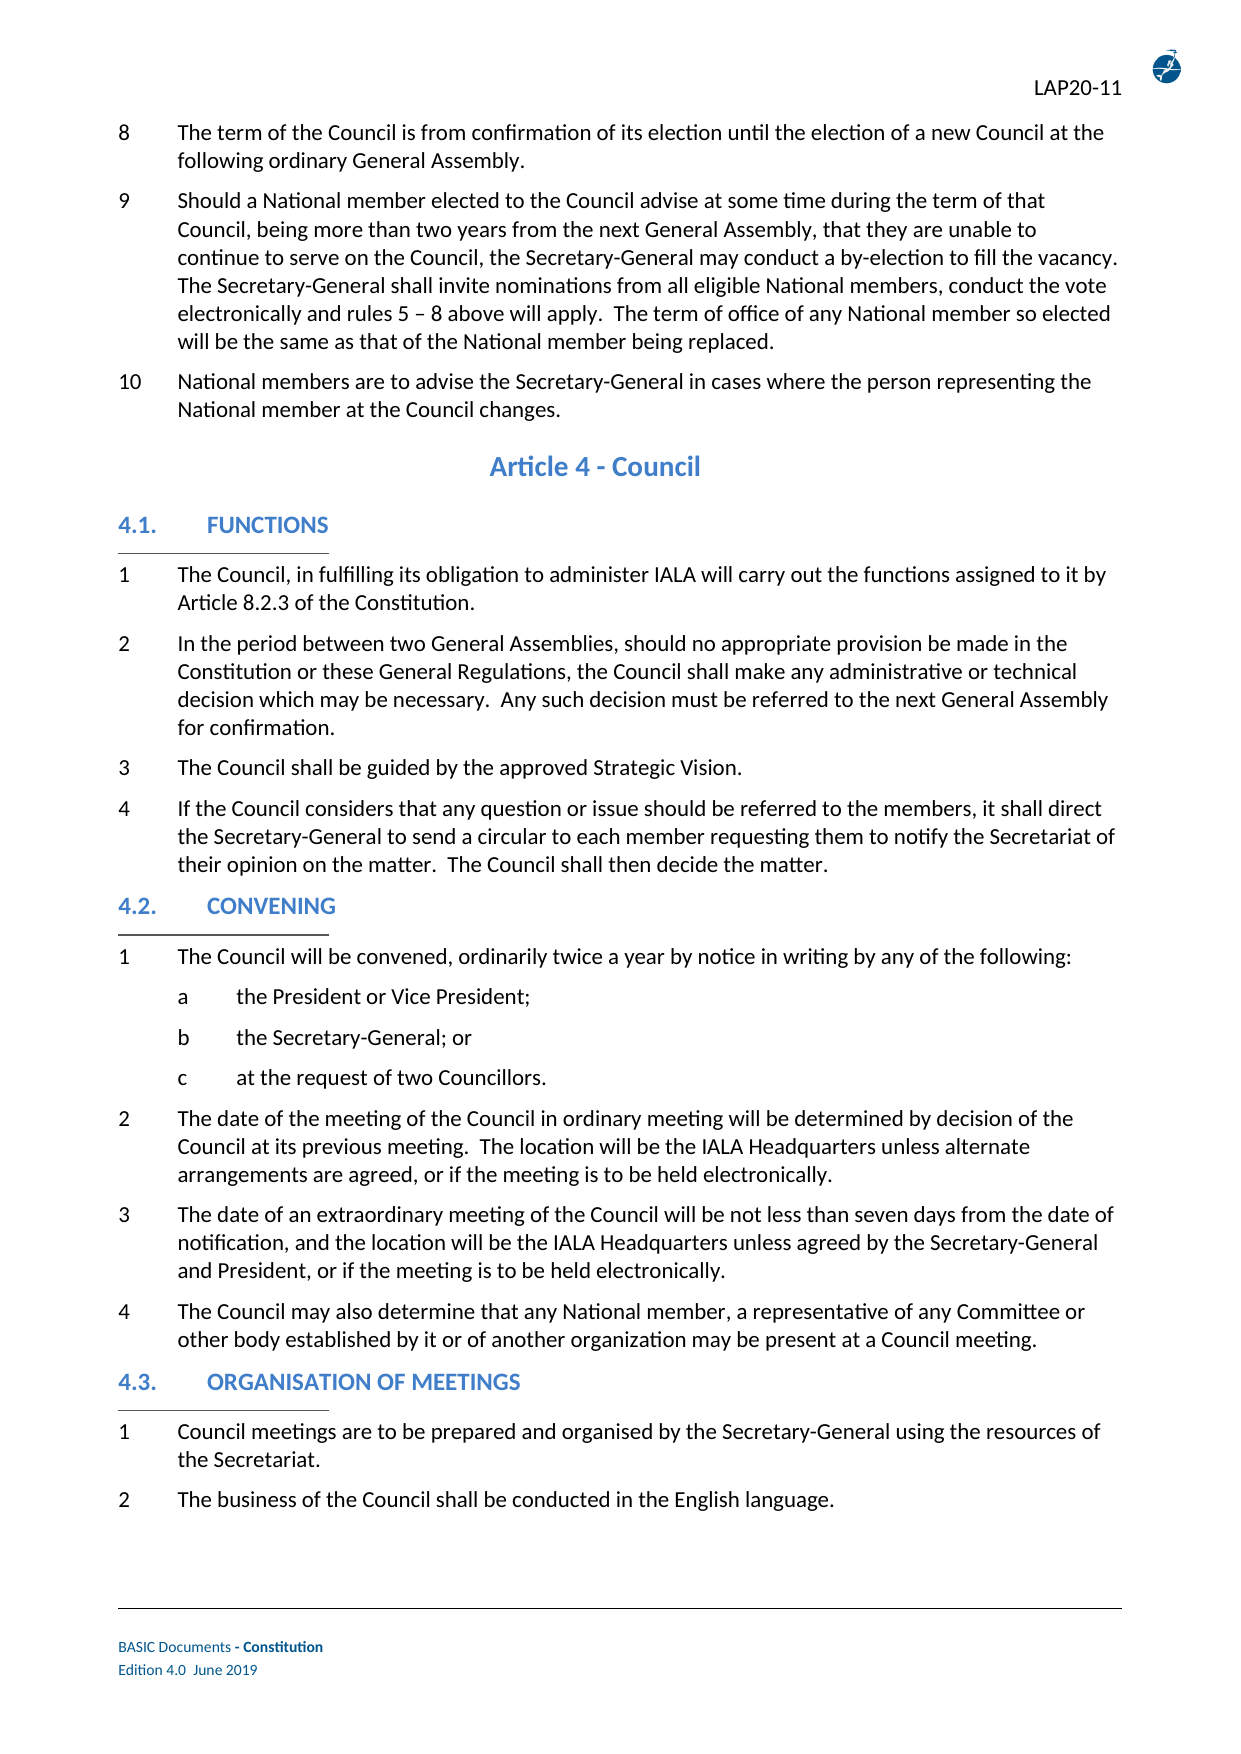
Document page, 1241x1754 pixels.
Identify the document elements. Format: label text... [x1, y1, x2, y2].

subtitle Convening [118, 891, 1033, 921]
subtitle Organisation of meetings [118, 1366, 1033, 1396]
list at the request of two Councillors. [177, 1063, 1122, 1091]
list the President or Vice President; [177, 982, 1122, 1010]
list Council meetings are to be prepared and organised by the Secretary-General using the resources of the Secretariat. [118, 1417, 1122, 1473]
list The Council may also determine that any National member, a representative of any Committee or other body established by it or of another organization may be present at a Council meeting. [118, 1297, 1122, 1353]
text - Council [118, 448, 1122, 484]
list The business of the Council shall be conducted in the English language. [118, 1486, 1122, 1513]
list The date of an extraordinary meeting of the Council will be not less than seven days from the date of notification, and the location will be the IALA Headquarters unless agreed by the Secretary-General and President, or if the meeting is to be held electronically. [118, 1201, 1122, 1284]
list The Council will be convened, ordinarily twice a year by notice in writing by any of the following: [118, 942, 1122, 970]
list The Council shall be guided by the approved Strategic Vision. [118, 753, 1122, 781]
list If the Council considers that any question or issue should be referred to the members, it shall direct the Secretary-General to send a circular to each member requesting them to notify the Secretariat of their opinion on the matter. The Council shall then decide the matter. [118, 794, 1122, 878]
picture [1121, 0, 1240, 118]
subtitle Functions [118, 509, 1033, 539]
list The term of the Council is from confirmation of its election until the election of a new Council at the following ordinary General Assembly. [118, 118, 1122, 174]
list In the period between two General Assemblies, should no appropriate provision be made in the Constitution or these General Regulations, the Council shall make any administrative or technical decision which may be necessary. Any such decision must be referred to the next General Assembly for confirmation. [118, 629, 1122, 741]
list Should a National member elected to the Council advise at some time during the term of that Council, being more than two years from the next General Assembly, that they are unable to continue to serve on the Council, the Secretary-General may conduct a by-election to fill the vacancy. The Secretary-General shall invite nominations from all eligible National members, conduct the vote electronically and rules 5 – 8 above will apply. The term of office of any National member so elected will be the same as that of the National member being replaced. [118, 187, 1122, 355]
list The date of the meeting of the Council in ordinary meeting will be determined by decision of the Council at its previous meeting. The location will be the IALA Headquarters unless alternate arrangements are agreed, or if the meeting is to be held electronically. [118, 1104, 1122, 1188]
list The Council, in fulfilling its obligation to administer IALA will carry out the functions assigned to it by Article 8.2.3 of the Constitution. [118, 560, 1122, 616]
list the Secretary-General; or [177, 1023, 1122, 1051]
list National members are to advise the Secretary-General in cases where the person representing the National member at the Council changes. [118, 367, 1122, 423]
